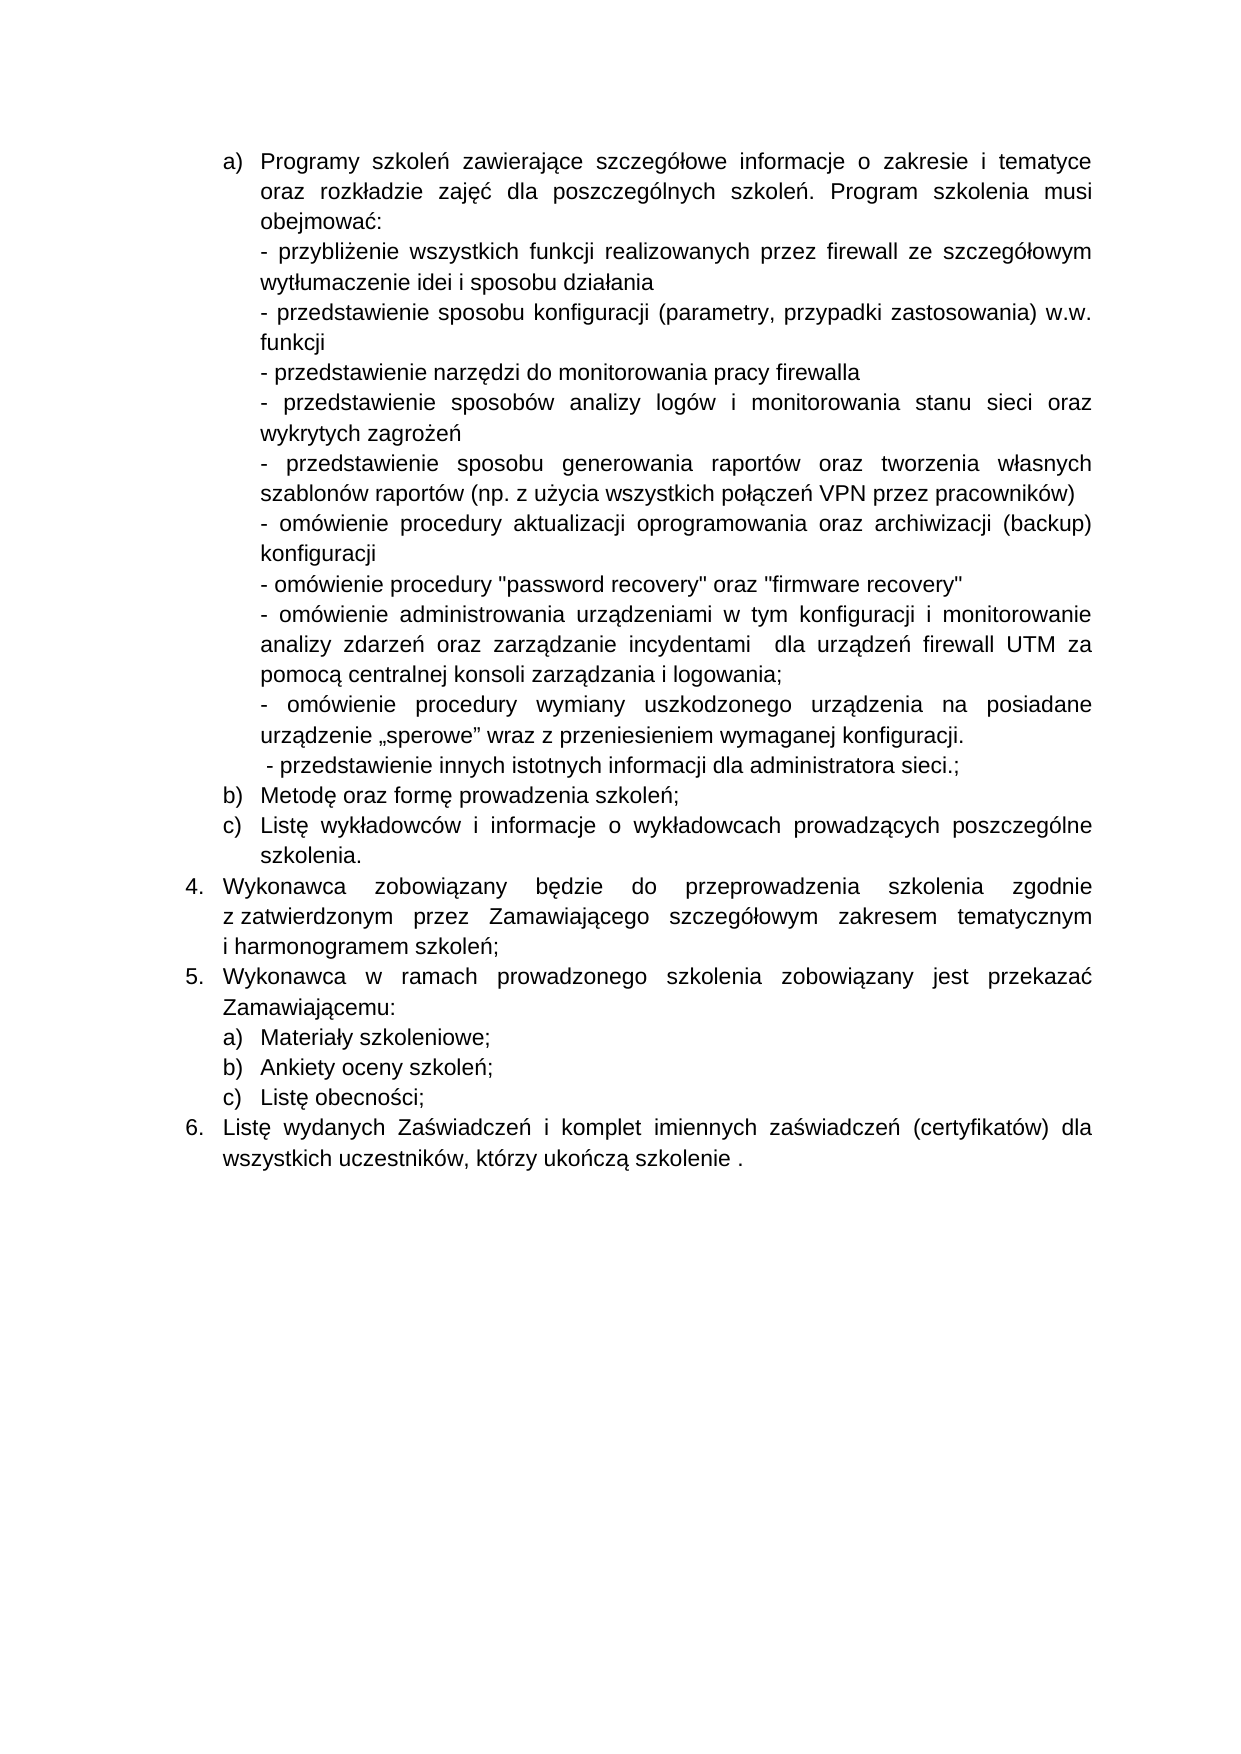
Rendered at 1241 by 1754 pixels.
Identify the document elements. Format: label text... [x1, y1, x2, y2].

list Ankiety oceny szkoleń; [223, 1054, 1093, 1080]
list Programy szkoleń zawierające szczegółowe informacje o zakresie i tematyce oraz rozkładzie zajęć dla poszczególnych szkoleń. Program szkolenia musi obejmować: [223, 148, 1093, 234]
text - omówienie procedury aktualizacji oprogramowania oraz archiwizacji (backup) konfiguracji [260, 510, 1093, 567]
text - przedstawienie narzędzi do monitorowania pracy firewalla [260, 359, 1093, 385]
list Listę wydanych Zaświadczeń i komplet imiennych zaświadczeń (certyfikatów) dla wszystkich uczestników, którzy ukończą szkolenie . [185, 1114, 1093, 1171]
text - przedstawienie sposobów analizy logów i monitorowania stanu sieci oraz wykrytych zagrożeń [260, 389, 1093, 446]
list Wykonawca zobowiązany będzie do przeprowadzenia szkolenia zgodnie z zatwierdzonym przez Zamawiającego szczegółowym zakresem tematycznym i harmonogramem szkoleń; [185, 873, 1093, 959]
text - omówienie administrowania urządzeniami w tym konfiguracji i monitorowanie analizy zdarzeń oraz zarządzanie incydentami dla urządzeń firewall UTM za pomocą centralnej konsoli zarządzania i logowania; [260, 601, 1093, 687]
list Listę obecności; [223, 1084, 1093, 1110]
list Wykonawca w ramach prowadzonego szkolenia zobowiązany jest przekazać Zamawiającemu: [185, 963, 1093, 1020]
list Materiały szkoleniowe; [223, 1024, 1093, 1050]
text - przedstawienie sposobu konfiguracji (parametry, przypadki zastosowania) w.w. funkcji [260, 299, 1093, 355]
text - przedstawienie innych istotnych informacji dla administratora sieci.; [266, 752, 1093, 778]
text - przybliżenie wszystkich funkcji realizowanych przez firewall ze szczegółowym wytłumaczenie idei i sposobu działania [260, 238, 1093, 295]
list Metodę oraz formę prowadzenia szkoleń; [223, 782, 1093, 808]
text - omówienie procedury "password recovery" oraz "firmware recovery" [260, 571, 1093, 597]
text - przedstawienie sposobu generowania raportów oraz tworzenia własnych szablonów raportów (np. z użycia wszystkich połączeń VPN przez pracowników) [260, 450, 1093, 506]
text - omówienie procedury wymiany uszkodzonego urządzenia na posiadane urządzenie „sperowe” wraz z przeniesieniem wymaganej konfiguracji. [260, 691, 1093, 748]
list Listę wykładowców i informacje o wykładowcach prowadzących poszczególne szkolenia. [223, 812, 1093, 869]
